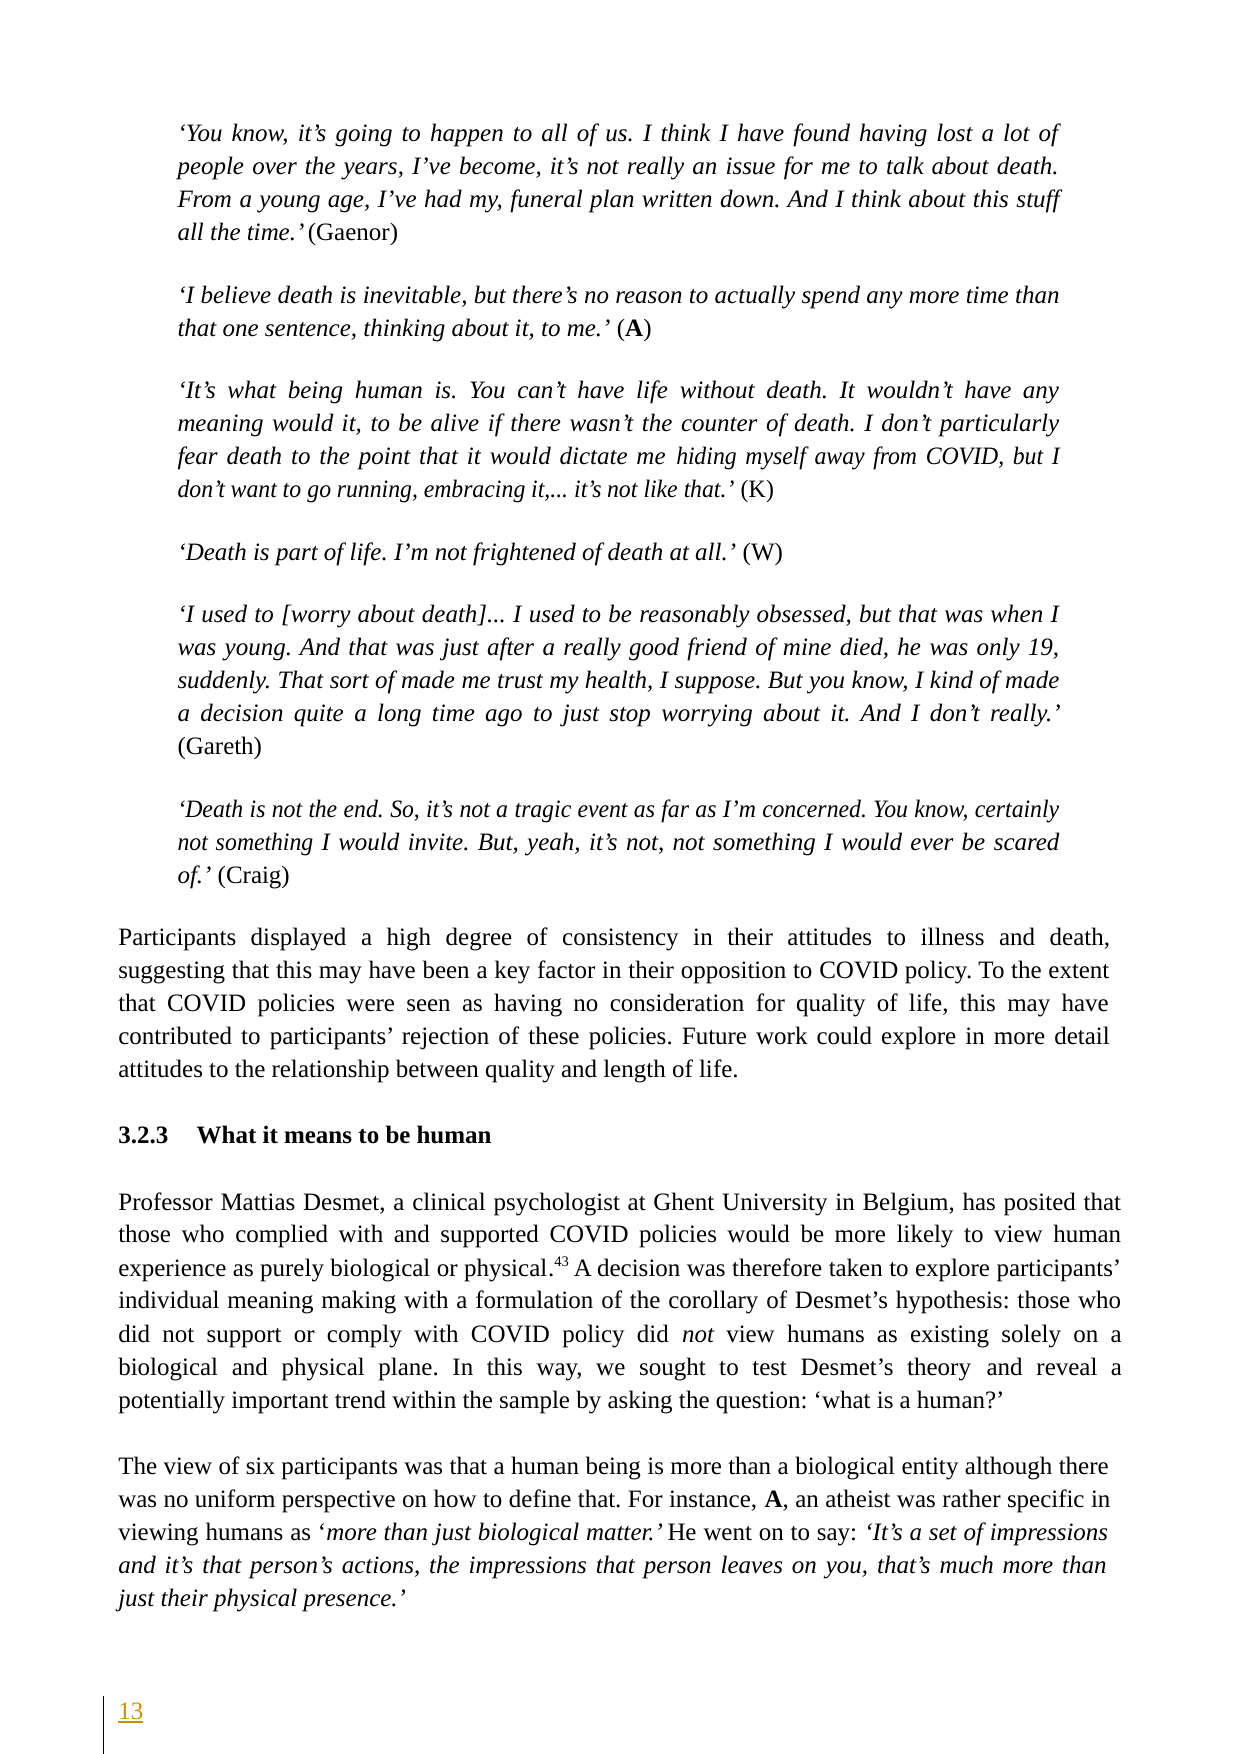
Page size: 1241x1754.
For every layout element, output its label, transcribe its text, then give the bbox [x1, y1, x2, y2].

text ‘I used to [worry about death]... I used to be reasonably obsessed, but that was when I was young. And that was just after a really good friend of mine died, he was only 19, suddenly. That sort of made me trust my health, I suppose. But you know, I kind of made a decision quite a long time ago to just stop worrying about it. And I don’t really.’ (Gareth) [177, 599, 1063, 760]
text Participants displayed a high degree of consistency in their attitudes to illness and death, suggesting that this may have been a key factor in their opposition to COVID policy. To the extent that COVID policies were seen as having no consideration for quality of life, this may have contributed to participants’ rejection of these policies. Future work could explore in more detail attitudes to the relationship between quality and length of life. [118, 922, 1111, 1083]
text ‘It’s what being human is. You can’t have life without death. It wouldn’t have any meaning would it, to be alive if there wasn’t the counter of death. I don’t particularly fear death to the point that it would dictate me hiding myself away from COVID, but I don’t want to go running, embracing it,... it’s not like that.’ (K) [177, 375, 1063, 503]
text Professor Mattias Desmet, a clinical psychologist at Ghent University in Belgium, has posited that those who complied with and supported COVID policies would be more likely to view human experience as purely biological or physical.43 A decision was therefore taken to explore participants’ individual meaning making with a formulation of the corollary of Desmet’s hypothesis: those who did not support or comply with COVID policy did not view humans as existing solely on a biological and physical plane. In this way, we sought to test Desmet’s theory and reveal a potentially important trend within the sample by asking the question: ‘what is a human?’ [118, 1187, 1122, 1413]
text ‘Death is part of life. I’m not frightened of death at all.’ (W) [177, 537, 1063, 566]
text ‘I believe death is inevitable, but there’s no reason to actually spend any more time than that one sentence, thinking about it, to me.’ (A) [177, 280, 1063, 341]
text ‘Death is not the end. So, it’s not a tragic event as far as I’m concerned. You know, certainly not something I would invite. But, yeah, it’s not, not something I would ever be scared of.’ (Craig) [177, 794, 1063, 889]
text The view of six participants was that a human being is more than a biological entity although there was no uniform perspective on how to define that. For instance, A, an atheist was rather specific in viewing humans as ‘more than just biological matter.’ He went on to say: ‘It’s a set of impressions and it’s that person’s actions, the impressions that person leaves on you, that’s much more than just their physical presence.’ [118, 1451, 1111, 1612]
text ‘You know, it’s going to happen to all of us. I think I have found having lost a lot of people over the years, I’ve become, it’s not really an issue for me to talk about death. From a young age, I’ve had my, funeral plan written down. And I think about this stuff all the time.’ (Gaenor) [177, 118, 1063, 246]
subtitle What it means to be human [118, 1121, 1122, 1149]
